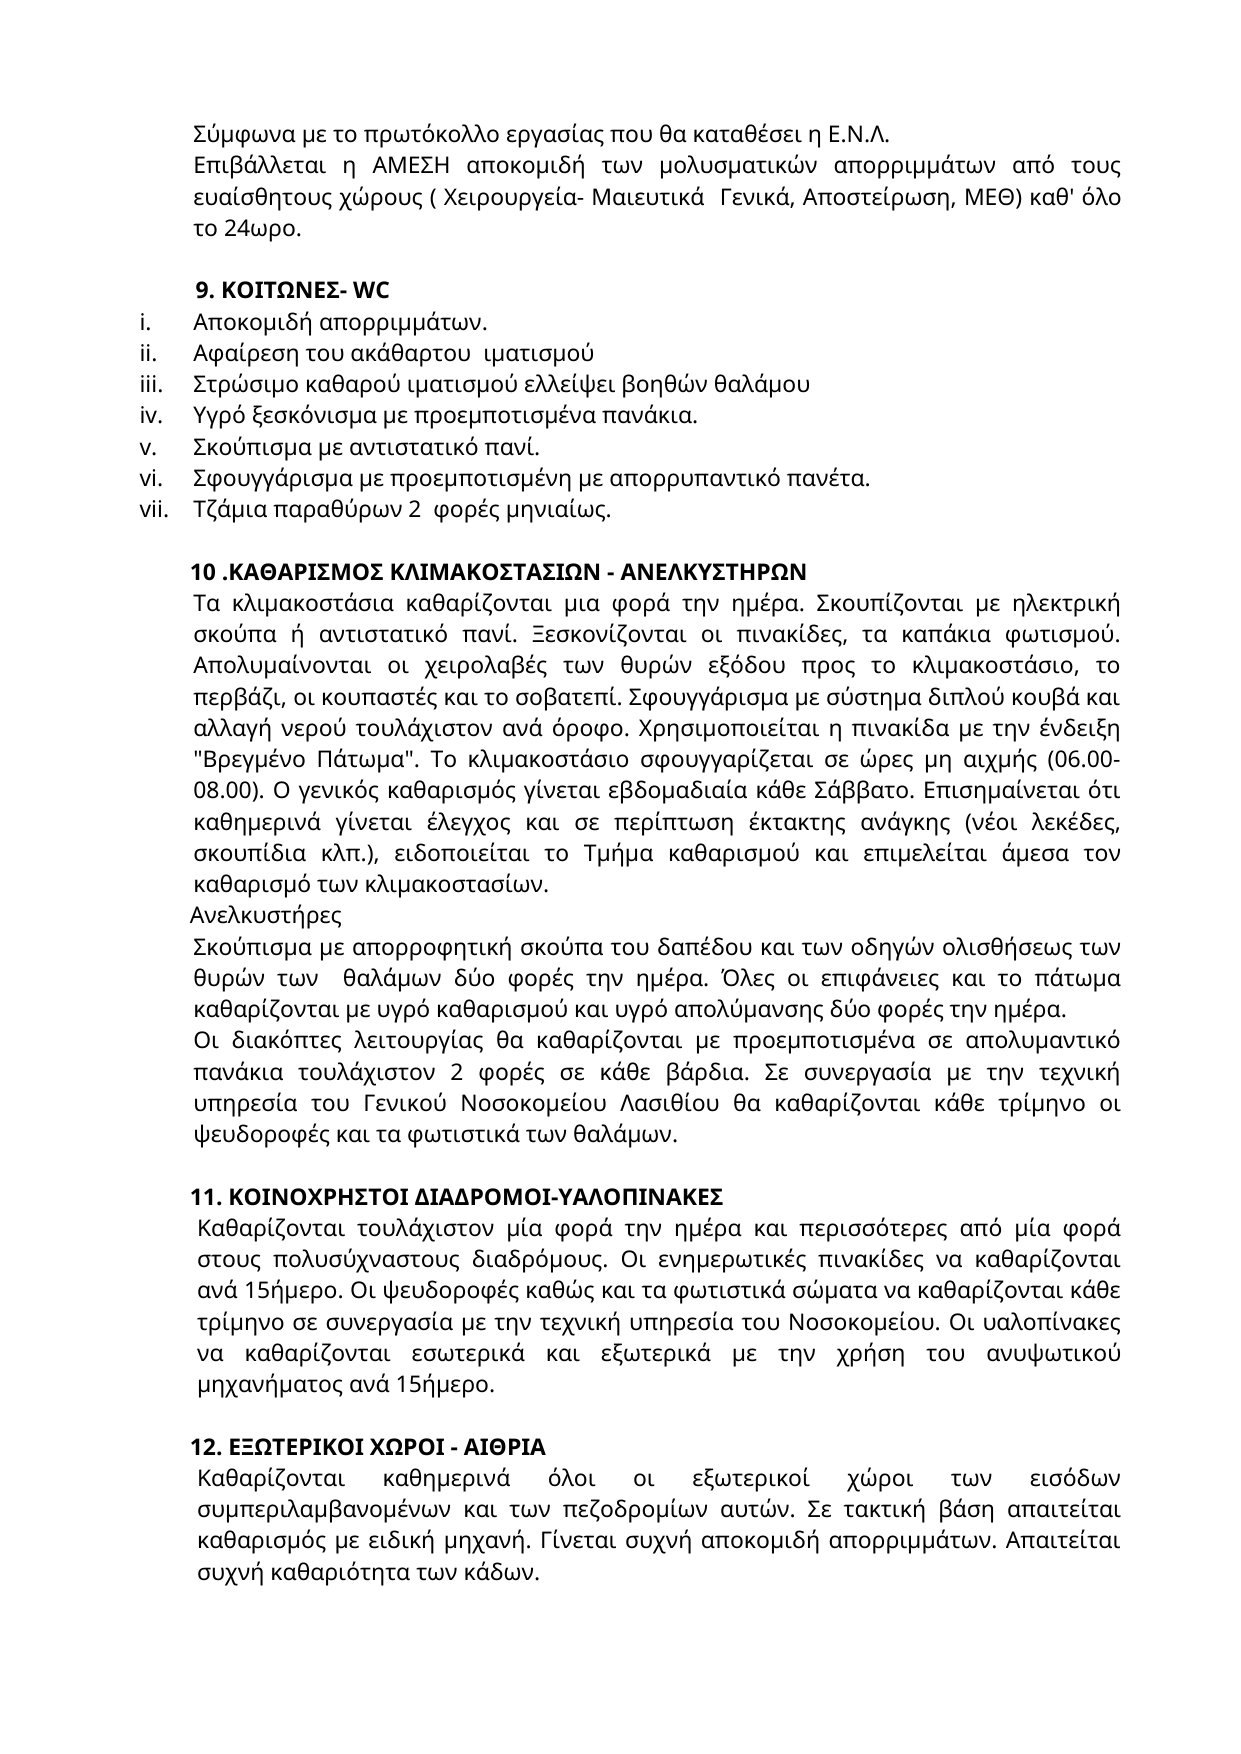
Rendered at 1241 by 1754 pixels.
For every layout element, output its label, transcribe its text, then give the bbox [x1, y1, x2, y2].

text Τα κλιμακοστάσια καθαρίζονται μια φορά την ημέρα. Σκουπίζονται με ηλεκτρική σκούπα ή αντιστατικό πανί. Ξεσκονίζονται οι πινακίδες, τα καπάκια φωτισμού. Απολυμαίνονται οι χειρολαβές των θυρών εξόδου προς το κλιμακοστάσιο, το περβάζι, οι κουπαστές και το σοβατεπί. Σφουγγάρισμα με σύστημα διπλού κουβά και αλλαγή νερού τουλάχιστον ανά όροφο. Χρησιµοποιείται η πινακίδα µε την ένδειξη "Βρεγμένο Πάτωμα". Το κλιμακοστάσιο σφουγγαρίζεται σε ώρες µη αιχμής (06.00-08.00). Ο γενικός καθαρισμός γίνεται εβδομαδιαία κάθε Σάββατο. Επισημαίνεται ότι καθημερινά γίνεται έλεγχος και σε περίπτωση έκτακτης ανάγκης (νέοι λεκέδες, σκουπίδια κλπ.), ειδοποιείται το Τμήμα καθαρισμού και επιμελείται άμεσα τον καθαρισμό των κλιμακοστασίων. [193, 587, 1122, 899]
list Αφαίρεση του ακάθαρτου ιματισμού [118, 337, 1122, 368]
text 12. ΕΞΩΤΕΡΙΚΟΙ ΧΩΡΟΙ - ΑΙΘΡΙΑ [189, 1431, 1122, 1462]
text Καθαρίζονται τουλάχιστον μία φορά την ημέρα και περισσότερες από µία φορά στους πολυσύχναστους διαδρόμους. Οι ενημερωτικές πινακίδες να καθαρίζονται ανά 15ήµερο. Οι ψευδοροφές καθώς και τα φωτιστικά σώματα να καθαρίζονται κάθε τρίμηνο σε συνεργασία µε την τεχνική υπηρεσία του Νοσοκομείου. Οι υαλοπίνακες να καθαρίζονται εσωτερικά και εξωτερικά µε την χρήση του ανυψωτικού μηχανήματος ανά 15ήµερο. [197, 1212, 1122, 1399]
text 10 .ΚΑΘΑΡΙΣΜΟΣ ΚΛΙΜΑΚΟΣΤΑΣΙΩΝ - ΑΝΕΛΚΥΣΤΗΡΩΝ [189, 556, 1122, 587]
list Αποκομιδή απορριμμάτων. [118, 306, 1122, 337]
text Επιβάλλεται η ΑΜΕΣΗ αποκομιδή των μολυσματικών απορριμμάτων από τους ευαίσθητους χώρους ( Χειρουργεία- Μαιευτικά Γενικά, Αποστείρωση, ΜΕΘ) καθ' όλο το 24ωρο. [193, 149, 1122, 243]
list Στρώσιμο καθαρού ιματισμού ελλείψει βοηθών θαλάμου [118, 368, 1122, 399]
list Υγρό ξεσκόνισμα με προεμποτισμένα πανάκια. [118, 399, 1122, 431]
text Καθαρίζονται καθημερινά όλοι οι εξωτερικοί χώροι των εισόδων συμπεριλαμβανομένων και των πεζοδρομίων αυτών. Σε τακτική βάση απαιτείται καθαρισμός με ειδική μηχανή. Γίνεται συχνή αποκομιδή απορριμμάτων. Απαιτείται συχνή καθαριότητα των κάδων. [197, 1462, 1122, 1587]
list Τζάμια παραθύρων 2 φορές μηνιαίως. [118, 493, 1122, 524]
text 11. ΚΟΙΝΟΧΡΗΣΤΟΙ ΔΙΑΔΡΟΜΟΙ-ΥΑΛΟΠΙΝΑΚΕΣ [189, 1181, 1122, 1212]
text Σκούπισμα µε απορροφητική σκούπα του δαπέδου και των οδηγών ολισθήσεως των θυρών των θαλάμων δύο φορές την ημέρα. Όλες οι επιφάνειες και το πάτωμα καθαρίζονται µε υγρό καθαρισµού και υγρό απολύµανσης δύο φορές την ημέρα. [193, 931, 1122, 1024]
text 9. ΚΟΙΤΩΝΕΣ- WC [189, 274, 1122, 306]
text Σύμφωνα με το πρωτόκολλο εργασίας που θα καταθέσει η Ε.Ν.Λ. [193, 118, 1122, 149]
list Σφουγγάρισμα µε προεμποτισμένη με απορρυπαντικό πανέτα. [118, 462, 1122, 493]
list Σκούπισμα με αντιστατικό πανί. [118, 431, 1122, 462]
text Ανελκυστήρες [189, 899, 1122, 931]
text Οι διακόπτες λειτουργίας θα καθαρίζονται µε προεμποτισμένα σε απολυμαντικό πανάκια τουλάχιστον 2 φορές σε κάθε βάρδια. Σε συνεργασία µε την τεχνική υπηρεσία του Γενικού Νοσοκομείου Λασιθίου θα καθαρίζονται κάθε τρίμηνο οι ψευδοροφές και τα φωτιστικά των θαλάμων. [193, 1024, 1122, 1149]
